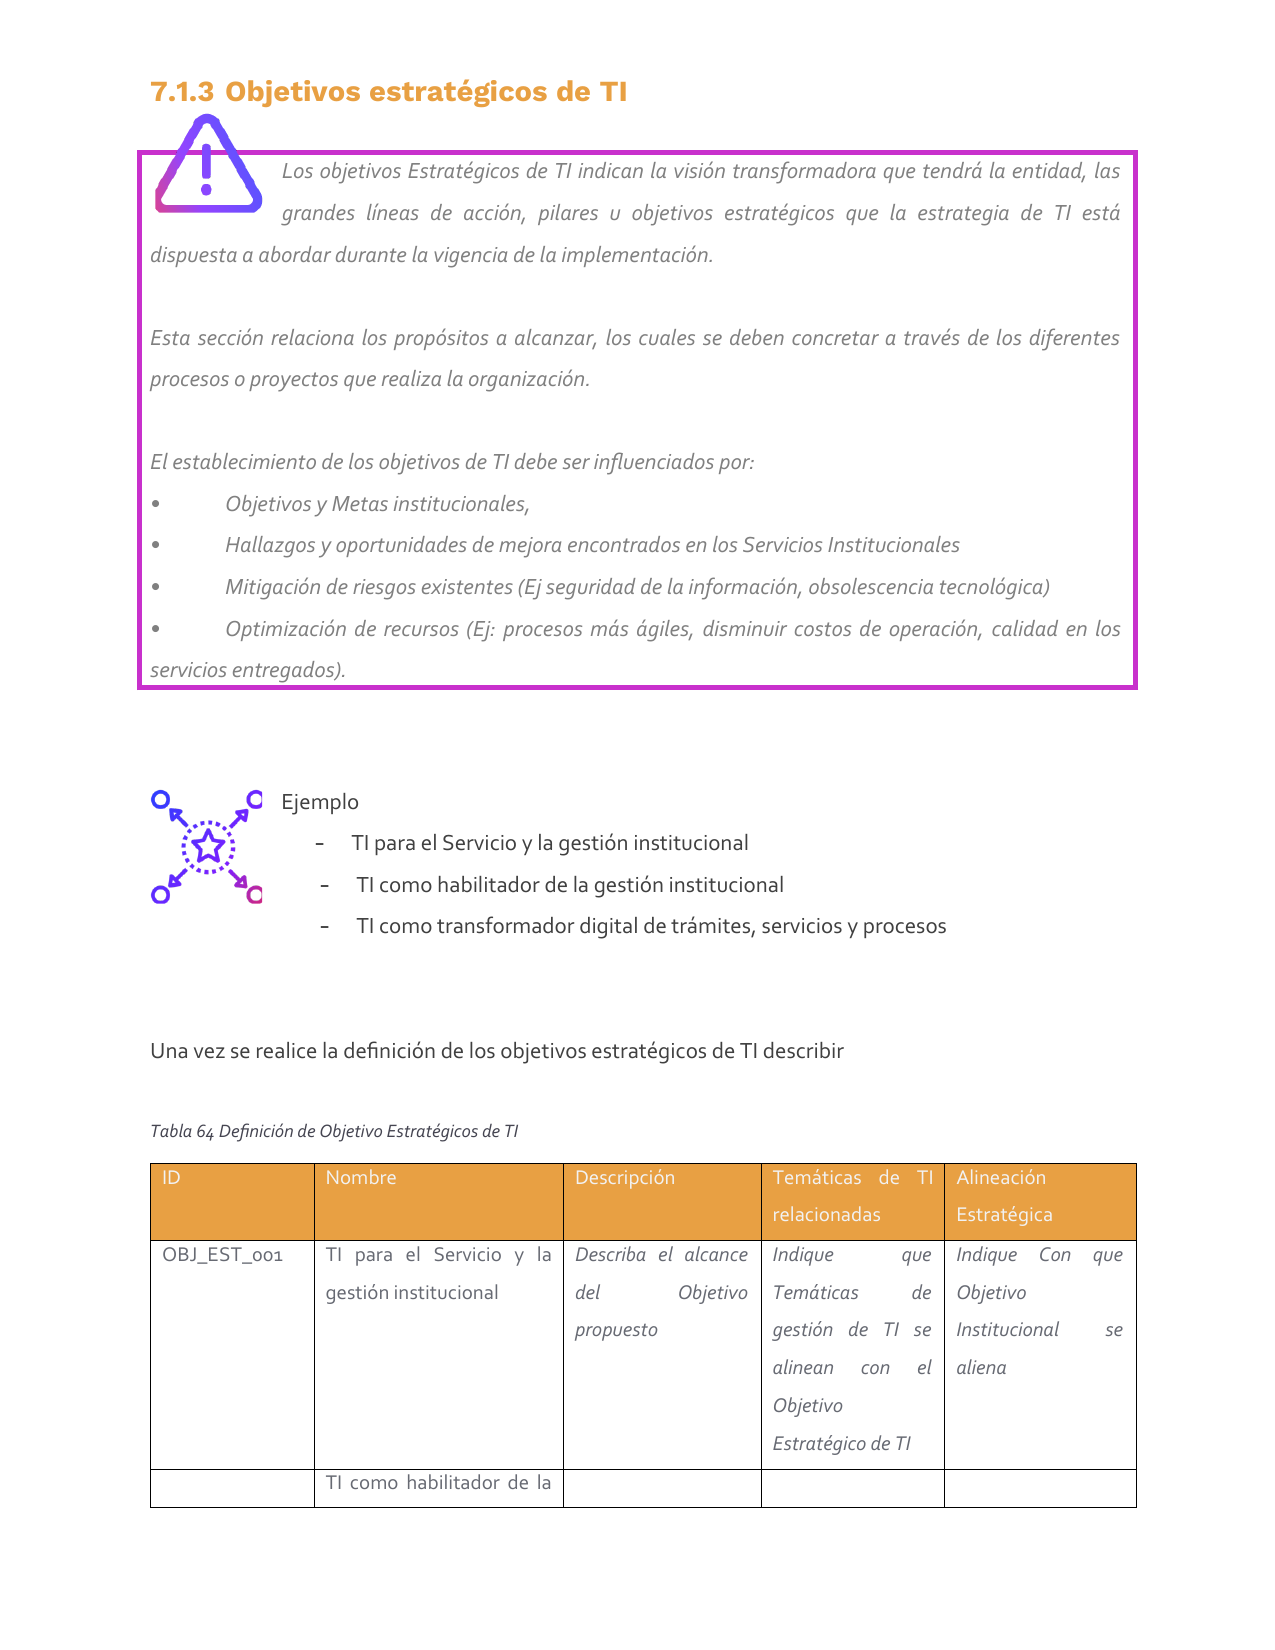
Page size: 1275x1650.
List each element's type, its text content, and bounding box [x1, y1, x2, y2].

list TI como habilitador de la gestión institucional [252, 870, 1125, 898]
text Los objetivos Estratégicos de TI indican la visión transformadora que tendrá la entidad, las grandes líneas de acción, pilares u objetivos estratégicos que la estrategia de TI está dispuesta a abordar durante la vigencia de la implementación. [142, 155, 1133, 268]
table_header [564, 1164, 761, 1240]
text • Optimización de recursos (Ej: procesos más ágiles, disminuir costos de operación, calidad en los servicios entregados). [142, 607, 1133, 685]
picture [155, 108, 263, 213]
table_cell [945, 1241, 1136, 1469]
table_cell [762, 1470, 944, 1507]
picture [150, 787, 263, 904]
list TI como transformador digital de trámites, servicios y procesos [187, 912, 1125, 939]
text Esta sección relaciona los propósitos a alcanzar, los cuales se deben concretar a través de los diferentes procesos o proyectos que realiza la organización. [142, 316, 1133, 392]
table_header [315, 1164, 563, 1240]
text Ejemplo [259, 787, 1125, 815]
text • Hallazgos y oportunidades de mejora encontrados en los Servicios Institucionales [142, 524, 1133, 559]
text El establecimiento de los objetivos de TI debe ser influenciados por: [142, 441, 1133, 476]
subtitle 7.1.3 Objetivos estratégicos de TI [150, 74, 1125, 109]
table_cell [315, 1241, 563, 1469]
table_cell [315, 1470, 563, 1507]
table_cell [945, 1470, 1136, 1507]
text • Objetivos y Metas institucionales, [142, 483, 1133, 517]
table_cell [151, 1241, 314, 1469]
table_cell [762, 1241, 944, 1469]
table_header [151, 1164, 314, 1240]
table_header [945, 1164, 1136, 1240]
text • Mitigación de riesgos existentes (Ej seguridad de la información, obsolescencia tecnológica) [142, 566, 1133, 600]
list TI para el Servicio y la gestión institucional [238, 829, 1125, 856]
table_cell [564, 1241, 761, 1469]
text Tabla 64 Definición de Objetivo Estratégicos de TI [150, 1120, 1125, 1142]
text Una vez se realice la definición de los objetivos estratégicos de TI describir [150, 1037, 1125, 1064]
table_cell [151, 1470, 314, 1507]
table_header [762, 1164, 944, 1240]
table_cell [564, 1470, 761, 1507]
